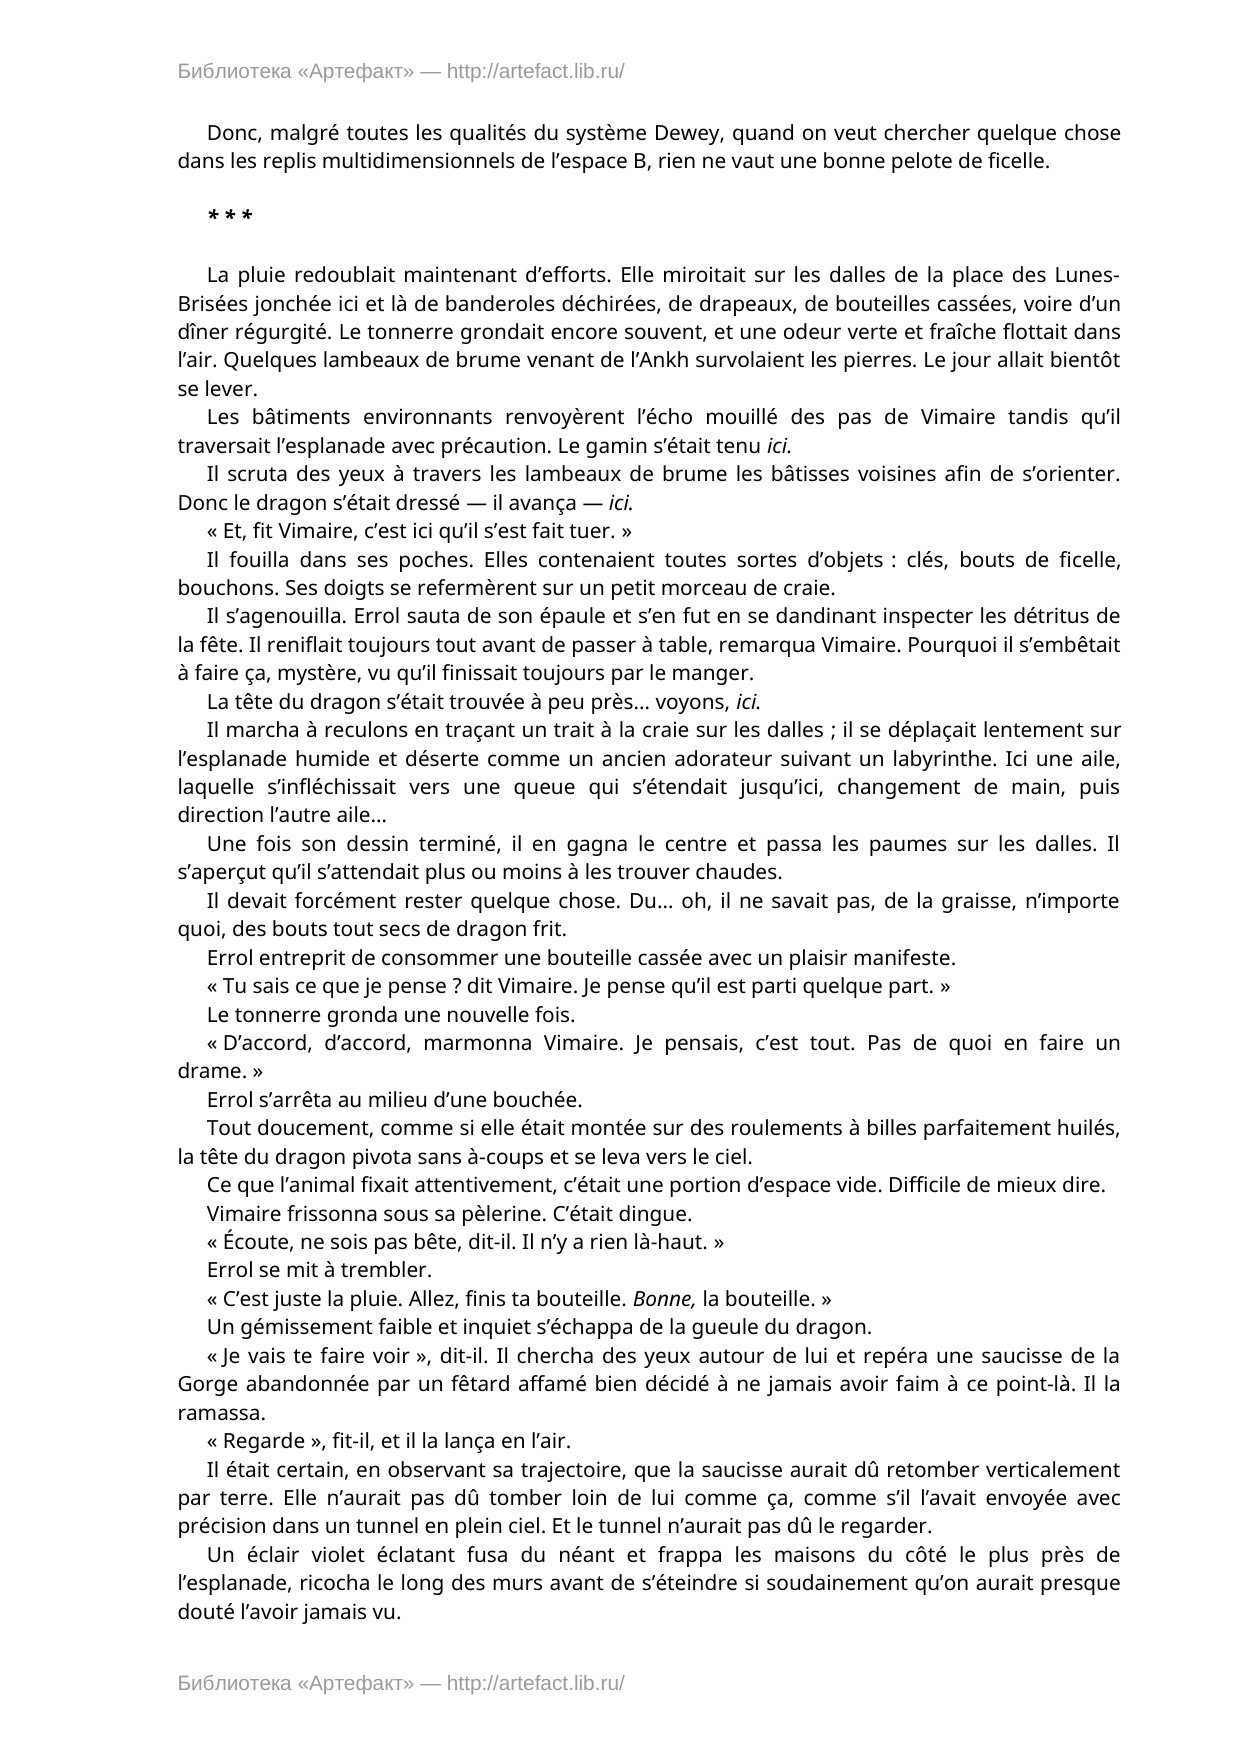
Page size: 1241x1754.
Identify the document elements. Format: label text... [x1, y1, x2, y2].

text « Tu sais ce que je pense ? dit Vimaire. Je pense qu’il est parti quelque part. » [177, 971, 1122, 1000]
text « Et, fit Vimaire, c’est ici qu’il s’est fait tuer. » [177, 516, 1122, 545]
text Il devait forcément rester quelque chose. Du… oh, il ne savait pas, de la graisse, n’importe quoi, des bouts tout secs de dragon frit. [177, 886, 1122, 943]
text Errol entreprit de consommer une bouteille cassée avec un plaisir manifeste. [177, 943, 1122, 971]
text Une fois son dessin terminé, il en gagna le centre et passa les paumes sur les dalles. Il s’aperçut qu’il s’attendait plus ou moins à les trouver chaudes. [177, 829, 1122, 886]
text Donc, malgré toutes les qualités du système Dewey, quand on veut chercher quelque chose dans les replis multidimensionnels de l’espace B, rien ne vaut une bonne pelote de ficelle. [177, 118, 1122, 175]
text « Regarde », fit-il, et il la lança en l’air. [177, 1426, 1122, 1455]
text La tête du dragon s’était trouvée à peu près… voyons, ici. [177, 687, 1122, 715]
text Il s’agenouilla. Errol sauta de son épaule et s’en fut en se dandinant inspecter les détritus de la fête. Il reniflait toujours tout avant de passer à table, remarqua Vimaire. Pourquoi il s’embêtait à faire ça, mystère, vu qu’il finissait toujours par le manger. [177, 602, 1122, 687]
text « Écoute, ne sois pas bête, dit-il. Il n’y a rien là-haut. » [177, 1227, 1122, 1256]
text « Je vais te faire voir », dit-il. Il chercha des yeux autour de lui et repéra une saucisse de la Gorge abandonnée par un fêtard affamé bien décidé à ne jamais avoir faim à ce point-là. Il la ramassa. [177, 1341, 1122, 1426]
text Ce que l’animal fixait attentivement, c’était une portion d’espace vide. Difficile de mieux dire. [177, 1170, 1122, 1199]
text La pluie redoublait maintenant d’efforts. Elle miroitait sur les dalles de la place des Lunes-Brisées jonchée ici et là de banderoles déchirées, de drapeaux, de bouteilles cassées, voire d’un dîner régurgité. Le tonnerre grondait encore souvent, et une odeur verte et fraîche flottait dans l’air. Quelques lambeaux de brume venant de l’Ankh survolaient les pierres. Le jour allait bientôt se lever. [177, 260, 1122, 402]
text Vimaire frissonna sous sa pèlerine. C’était dingue. [177, 1199, 1122, 1227]
text Il marcha à reculons en traçant un trait à la craie sur les dalles ; il se déplaçait lentement sur l’esplanade humide et déserte comme un ancien adorateur suivant un labyrinthe. Ici une aile, laquelle s’infléchissait vers une queue qui s’étendait jusqu’ici, changement de main, puis direction l’autre aile… [177, 715, 1122, 829]
text Il scruta des yeux à travers les lambeaux de brume les bâtisses voisines afin de s’orienter. Donc le dragon s’était dressé — il avança — ici. [177, 459, 1122, 516]
text Un éclair violet éclatant fusa du néant et frappa les maisons du côté le plus près de l’esplanade, ricocha le long des murs avant de s’éteindre si soudainement qu’on aurait presque douté l’avoir jamais vu. [177, 1540, 1122, 1625]
text Les bâtiments environnants renvoyèrent l’écho mouillé des pas de Vimaire tandis qu’il traversait l’esplanade avec précaution. Le gamin s’était tenu ici. [177, 402, 1122, 459]
text « D’accord, d’accord, marmonna Vimaire. Je pensais, c’est tout. Pas de quoi en faire un drame. » [177, 1028, 1122, 1085]
text Il fouilla dans ses poches. Elles contenaient toutes sortes d’objets : clés, bouts de ficelle, bouchons. Ses doigts se refermèrent sur un petit morceau de craie. [177, 545, 1122, 602]
text Tout doucement, comme si elle était montée sur des roulements à billes parfaitement huilés, la tête du dragon pivota sans à-coups et se leva vers le ciel. [177, 1113, 1122, 1170]
text Il était certain, en observant sa trajectoire, que la saucisse aurait dû retomber verticalement par terre. Elle n’aurait pas dû tomber loin de lui comme ça, comme s’il l’avait envoyée avec précision dans un tunnel en plein ciel. Et le tunnel n’aurait pas dû le regarder. [177, 1455, 1122, 1540]
text Un gémissement faible et inquiet s’échappa de la gueule du dragon. [177, 1312, 1122, 1341]
text Le tonnerre gronda une nouvelle fois. [177, 1000, 1122, 1028]
text « C’est juste la pluie. Allez, finis ta bouteille. Bonne, la bouteille. » [177, 1284, 1122, 1312]
text Errol s’arrêta au milieu d’une bouchée. [177, 1085, 1122, 1113]
text Errol se mit à trembler. [177, 1256, 1122, 1284]
subtitle * * * [177, 203, 1122, 232]
